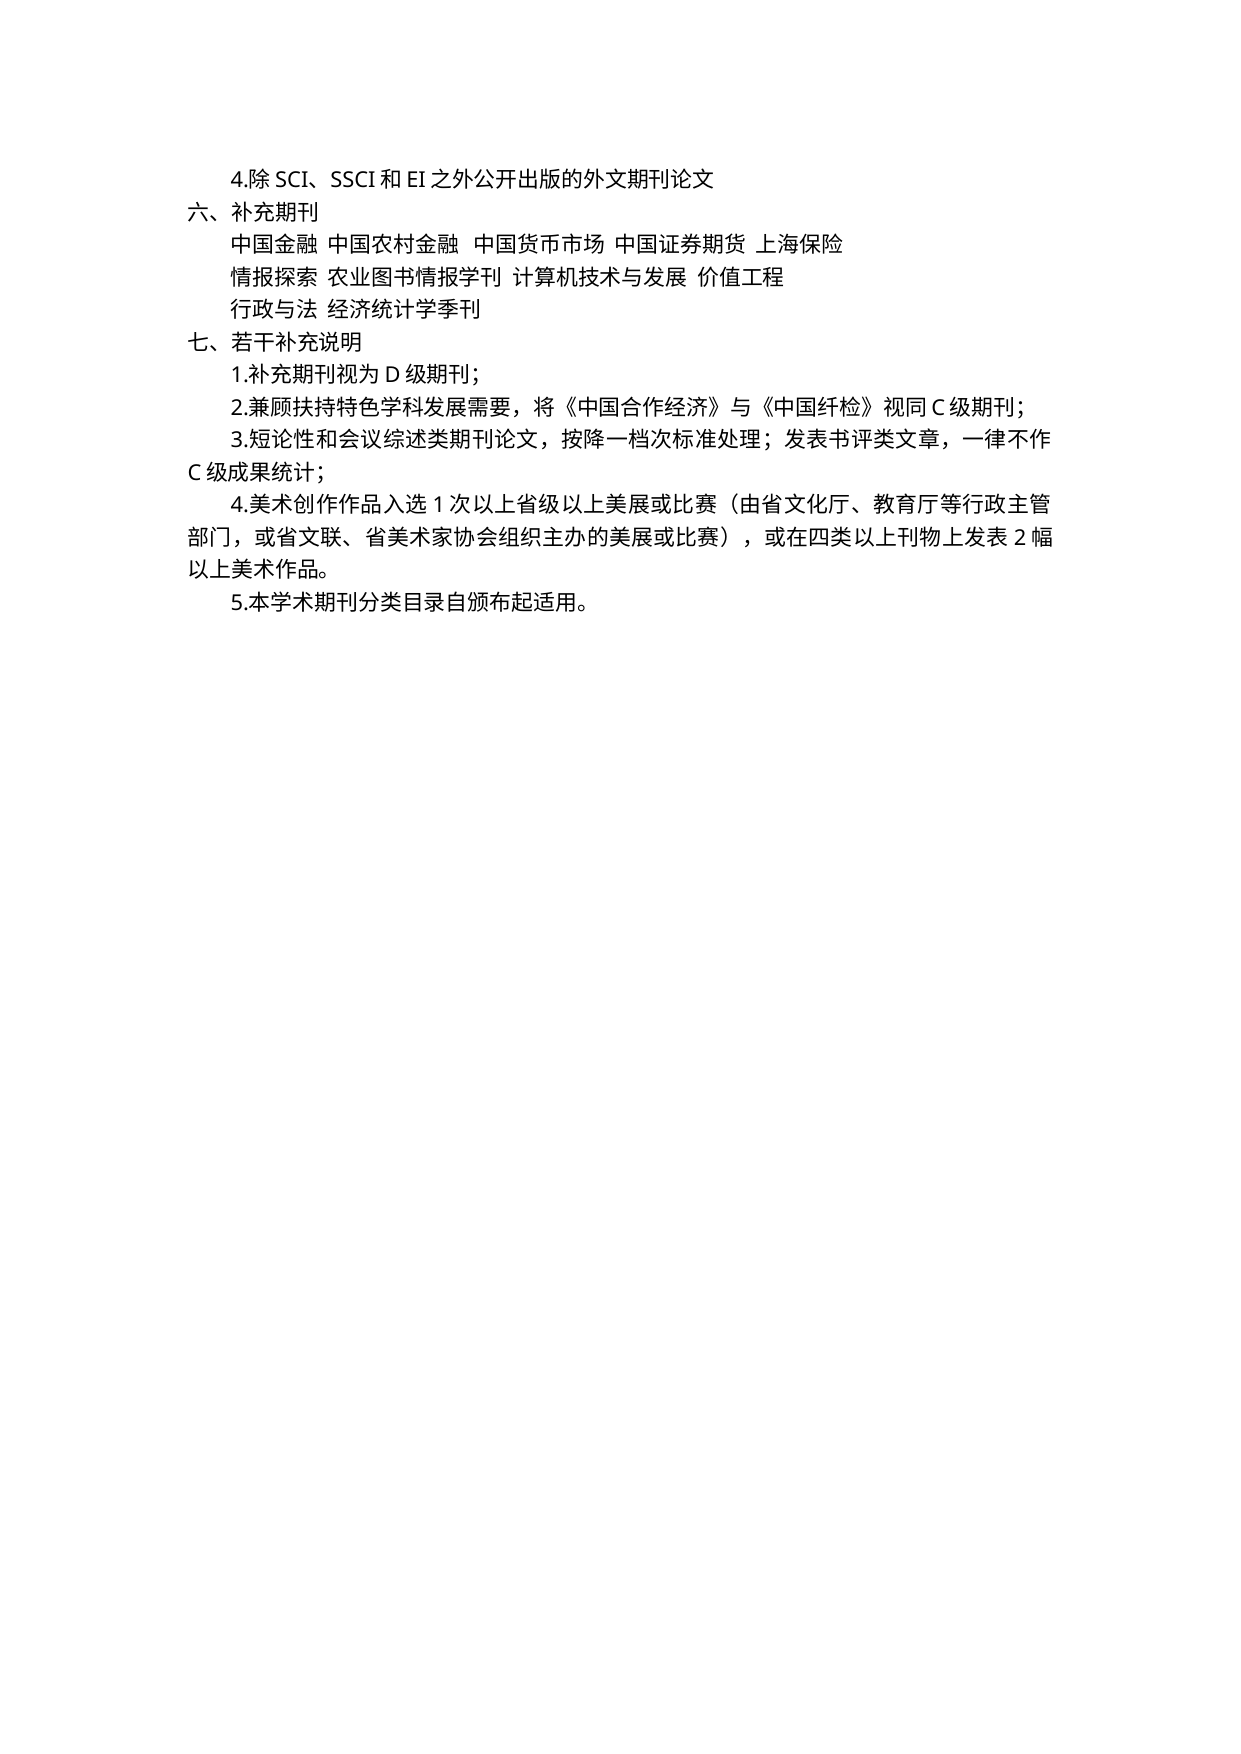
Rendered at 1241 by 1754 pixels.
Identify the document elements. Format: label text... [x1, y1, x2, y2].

text 七、若干补充说明 [187, 324, 1053, 357]
text 2.兼顾扶持特色学科发展需要，将《中国合作经济》与《中国纤检》视同C级期刊； [187, 389, 1053, 422]
text 5.本学术期刊分类目录自颁布起适用。 [187, 584, 1053, 617]
text 中国金融 中国农村金融 中国货币市场 中国证券期货 上海保险 [187, 227, 1053, 259]
text 1.补充期刊视为D级期刊； [187, 357, 1053, 389]
text 4.美术创作作品入选1次以上省级以上美展或比赛（由省文化厅、教育厅等行政主管部门，或省文联、省美术家协会组织主办的美展或比赛），或在四类以上刊物上发表2幅以上美术作品。 [187, 487, 1053, 584]
text 3.短论性和会议综述类期刊论文，按降一档次标准处理；发表书评类文章，一律不作C级成果统计； [187, 422, 1053, 487]
text 行政与法 经济统计学季刊 [187, 292, 1053, 324]
text 4.除SCI、SSCI和EI之外公开出版的外文期刊论文 [187, 162, 1053, 194]
text 六、补充期刊 [187, 194, 1053, 227]
text 情报探索 农业图书情报学刊 计算机技术与发展 价值工程 [187, 259, 1053, 292]
